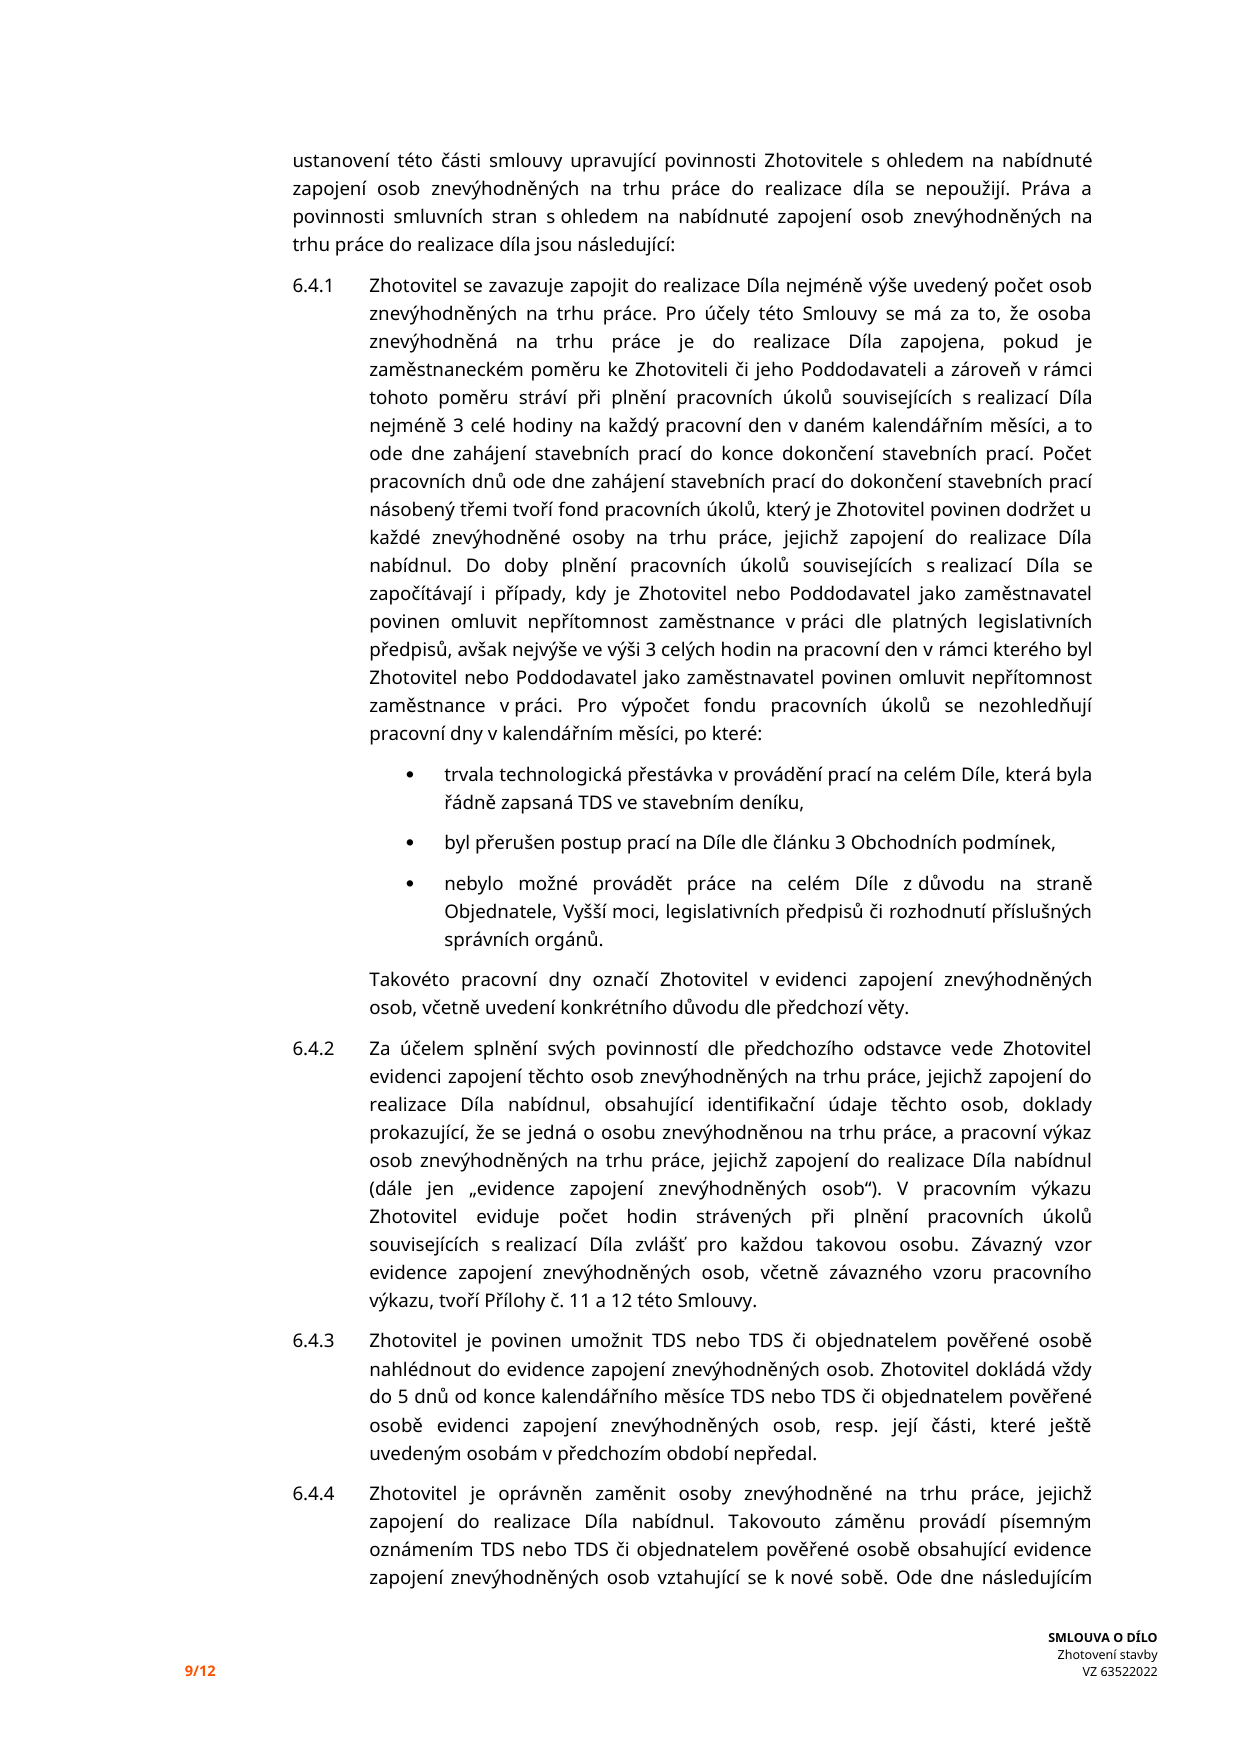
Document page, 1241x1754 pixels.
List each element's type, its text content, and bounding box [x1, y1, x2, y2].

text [216, 147, 1093, 257]
list byl přerušen postup prací na Díle dle článku 3 Obchodních podmínek, [407, 829, 1093, 855]
text Za účelem splnění svých povinností dle předchozího odstavce vede Zhotovitel evidenci zapojení těchto osob znevýhodněných na trhu práce, jejichž zapojení do realizace Díla nabídnul, obsahující identifikační údaje těchto osob, doklady prokazující, že se jedná o osobu znevýhodněnou na trhu práce, a pracovní výkaz osob znevýhodněných na trhu práce, jejichž zapojení do realizace Díla nabídnul (dále jen „evidence zapojení znevýhodněných osob“). V pracovním výkazu Zhotovitel eviduje počet hodin strávených při plnění pracovních úkolů souvisejících s realizací Díla zvlášť pro každou takovou osobu. Závazný vzor evidence zapojení znevýhodněných osob, včetně závazného vzoru pracovního výkazu, tvoří Přílohy č. 11 a 12 této Smlouvy. [292, 1035, 1093, 1313]
list trvala technologická přestávka v provádění prací na celém Díle, která byla řádně zapsaná TDS ve stavebním deníku, [407, 761, 1093, 814]
text Zhotovitel je povinen umožnit TDS nebo TDS či objednatelem pověřené osobě nahlédnout do evidence zapojení znevýhodněných osob. Zhotovitel dokládá vždy do 5 dnů od konce kalendářního měsíce TDS nebo TDS či objednatelem pověřené osobě evidenci zapojení znevýhodněných osob, resp. její části, které ještě uvedeným osobám v předchozím období nepředal. [292, 1328, 1093, 1465]
list Zhotovitel se zavazuje zapojit do realizace Díla nejméně výše uvedený počet osob znevýhodněných na trhu práce. Pro účely této Smlouvy se má za to, že osoba znevýhodněná na trhu práce je do realizace Díla zapojena, pokud je zaměstnaneckém poměru ke Zhotoviteli či jeho Poddodavateli a zároveň v rámci tohoto poměru stráví při plnění pracovních úkolů souvisejících s realizací Díla nejméně 3 celé hodiny na každý pracovní den v daném kalendářním měsíci, a to ode dne zahájení stavebních prací do konce dokončení stavebních prací. Počet pracovních dnů ode dne zahájení stavebních prací do dokončení stavebních prací násobený třemi tvoří fond pracovních úkolů, který je Zhotovitel povinen dodržet u každé znevýhodněné osoby na trhu práce, jejichž zapojení do realizace Díla nabídnul. Do doby plnění pracovních úkolů souvisejících s realizací Díla se započítávají i případy, kdy je Zhotovitel nebo Poddodavatel jako zaměstnavatel povinen omluvit nepřítomnost zaměstnance v práci dle platných legislativních předpisů, avšak nejvýše ve výši 3 celých hodin na pracovní den v rámci kterého byl Zhotovitel nebo Poddodavatel jako zaměstnavatel povinen omluvit nepřítomnost zaměstnance v práci. Pro výpočet fondu pracovních úkolů se nezohledňují pracovní dny v kalendářním měsíci, po které: [292, 272, 1093, 746]
list nebylo možné provádět práce na celém Díle z důvodu na straně Objednatele, Vyšší moci, legislativních předpisů či rozhodnutí příslušných správních orgánů. [407, 870, 1093, 952]
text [292, 1480, 1093, 1590]
list Takovéto pracovní dny označí Zhotovitel v evidenci zapojení znevýhodněných osob, včetně uvedení konkrétního důvodu dle předchozí věty. [369, 967, 1093, 1020]
